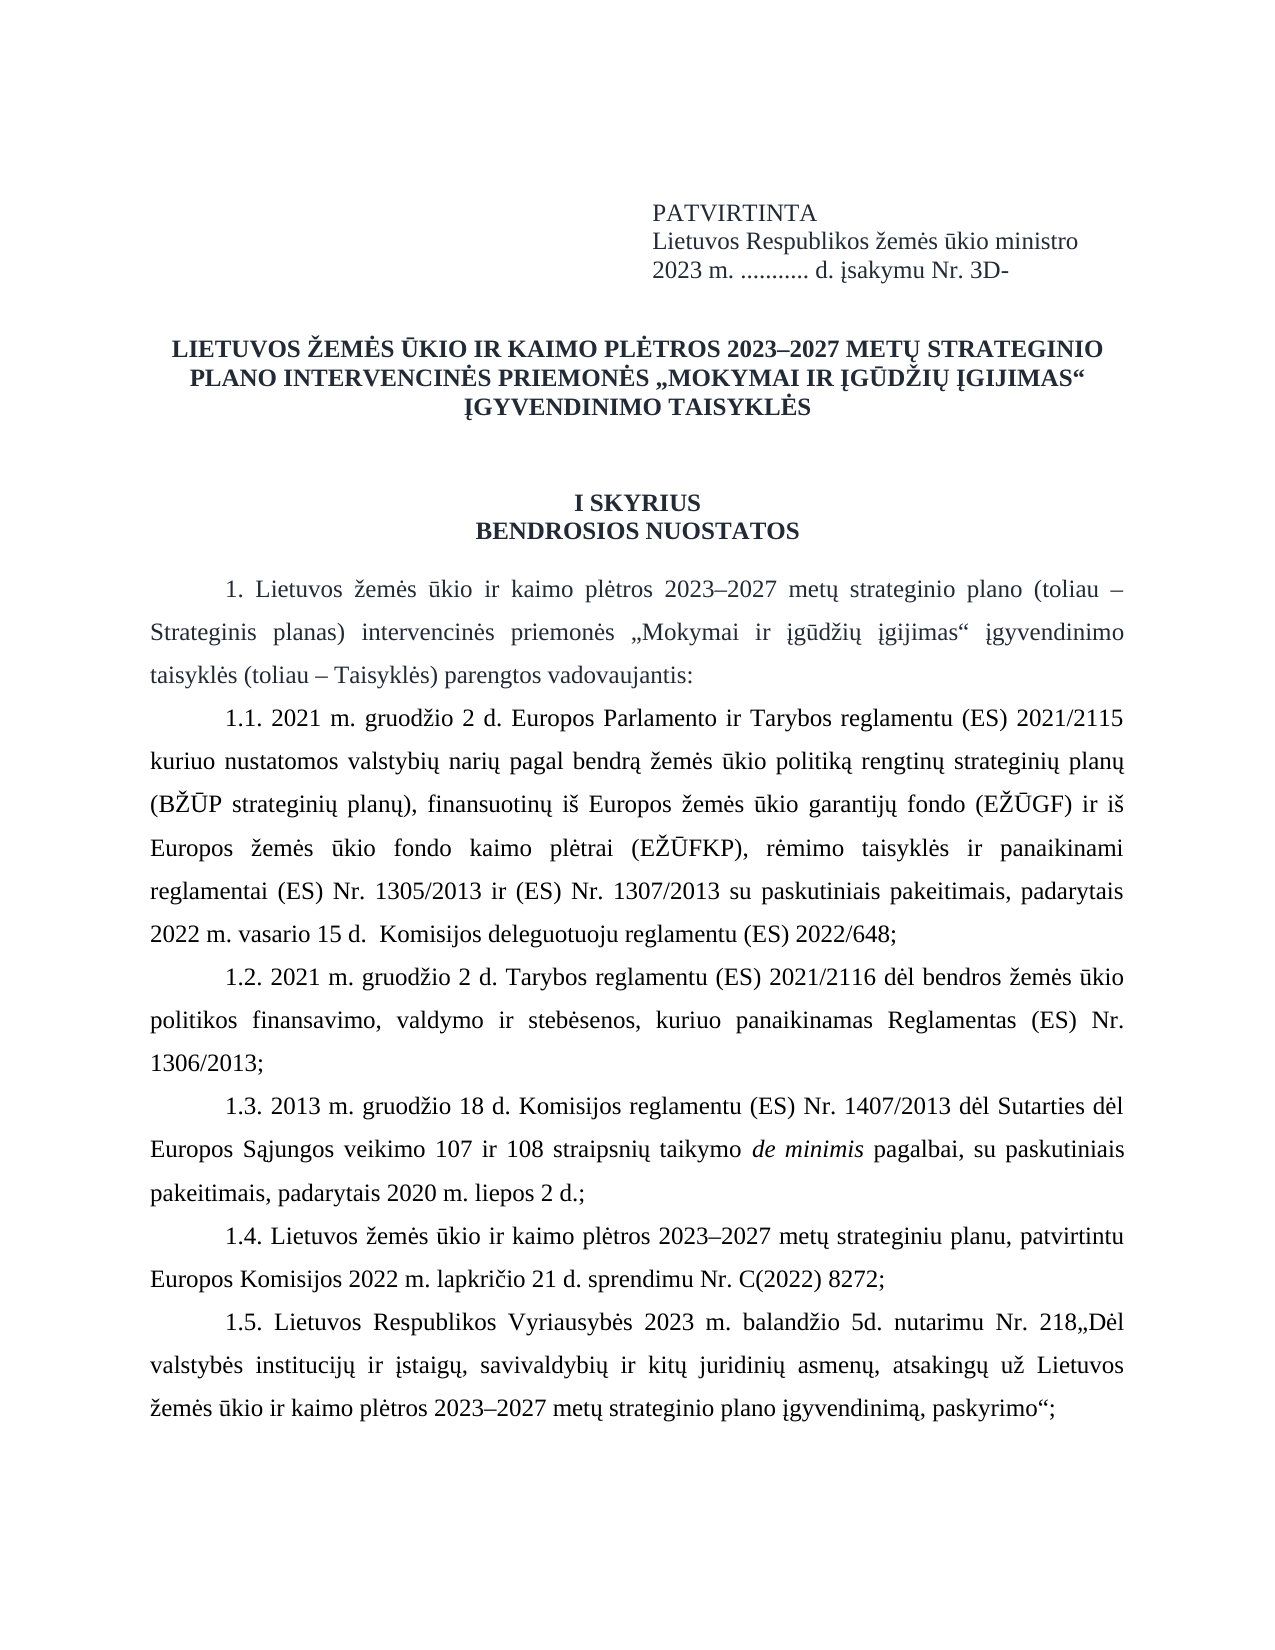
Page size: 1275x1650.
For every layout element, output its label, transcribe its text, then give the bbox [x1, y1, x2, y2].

text 1.2. 2021 m. gruodžio 2 d. Tarybos reglamentu (ES) 2021/2116 dėl bendros žemės ūkio politikos finansavimo, valdymo ir stebėsenos, kuriuo panaikinamas Reglamentas (ES) Nr. 1306/2013; [150, 962, 1125, 1077]
text PATVIRTINTA [652, 198, 1125, 226]
text Lietuvos Respublikos žemės ūkio ministro [652, 226, 1125, 255]
text 1.1. 2021 m. gruodžio 2 d. Europos Parlamento ir Tarybos reglamentu (ES) 2021/2115 kuriuo nustatomos valstybių narių pagal bendrą žemės ūkio politiką rengtinų strateginių planų (BŽŪP strateginių planų), finansuotinų iš Europos žemės ūkio garantijų fondo (EŽŪGF) ir iš Europos žemės ūkio fondo kaimo plėtrai (EŽŪFKP), rėmimo taisyklės ir panaikinami reglamentai (ES) Nr. 1305/2013 ir (ES) Nr. 1307/2013 su paskutiniais pakeitimais, padarytais 2022 m. vasario 15 d. Komisijos deleguotuoju reglamentu (ES) 2022/648; [150, 703, 1125, 948]
text 2023 m. ........... d. įsakymu Nr. 3D- [652, 255, 1125, 284]
text 1.3. 2013 m. gruodžio 18 d. Komisijos reglamentu (ES) Nr. 1407/2013 dėl Sutarties dėl Europos Sąjungos veikimo 107 ir 108 straipsnių taikymo de minimis pagalbai, su paskutiniais pakeitimais, padarytais 2020 m. liepos 2 d.; [150, 1091, 1125, 1206]
text 1.4. Lietuvos žemės ūkio ir kaimo plėtros 2023–2027 metų strateginiu planu, patvirtintu Europos Komisijos 2022 m. lapkričio 21 d. sprendimu Nr. C(2022) 8272; [150, 1221, 1125, 1293]
text LIETUVOS žemės ūkio ir KAIMO PLĖTROS 2023–2027 METŲ STRATEGINIO PLANO INTERVENCINĖS PRIEMONĖS „MOKYMai IR ĮGŪDŽIų ĮGIjimas“ ĮGYVENDINIMO TAISYKLĖS [150, 334, 1125, 421]
text 1.5. Lietuvos Respublikos Vyriausybės 2023 m. balandžio 5d. nutarimu Nr. 218„Dėl valstybės institucijų ir įstaigų, savivaldybių ir kitų juridinių asmenų, atsakingų už Lietuvos žemės ūkio ir kaimo plėtros 2023–2027 metų strateginio plano įgyvendinimą, paskyrimo“; [150, 1307, 1125, 1422]
text 1. Lietuvos žemės ūkio ir kaimo plėtros 2023–2027 metų strateginio plano (toliau – Strateginis planas) intervencinės priemonės „Mokymai ir įgūdžių įgijimas“ įgyvendinimo taisyklės (toliau – Taisyklės) parengtos vadovaujantis: [150, 574, 1125, 689]
text I SKYRIUS [150, 488, 1125, 516]
text bendrosios nuostatos [150, 516, 1125, 545]
